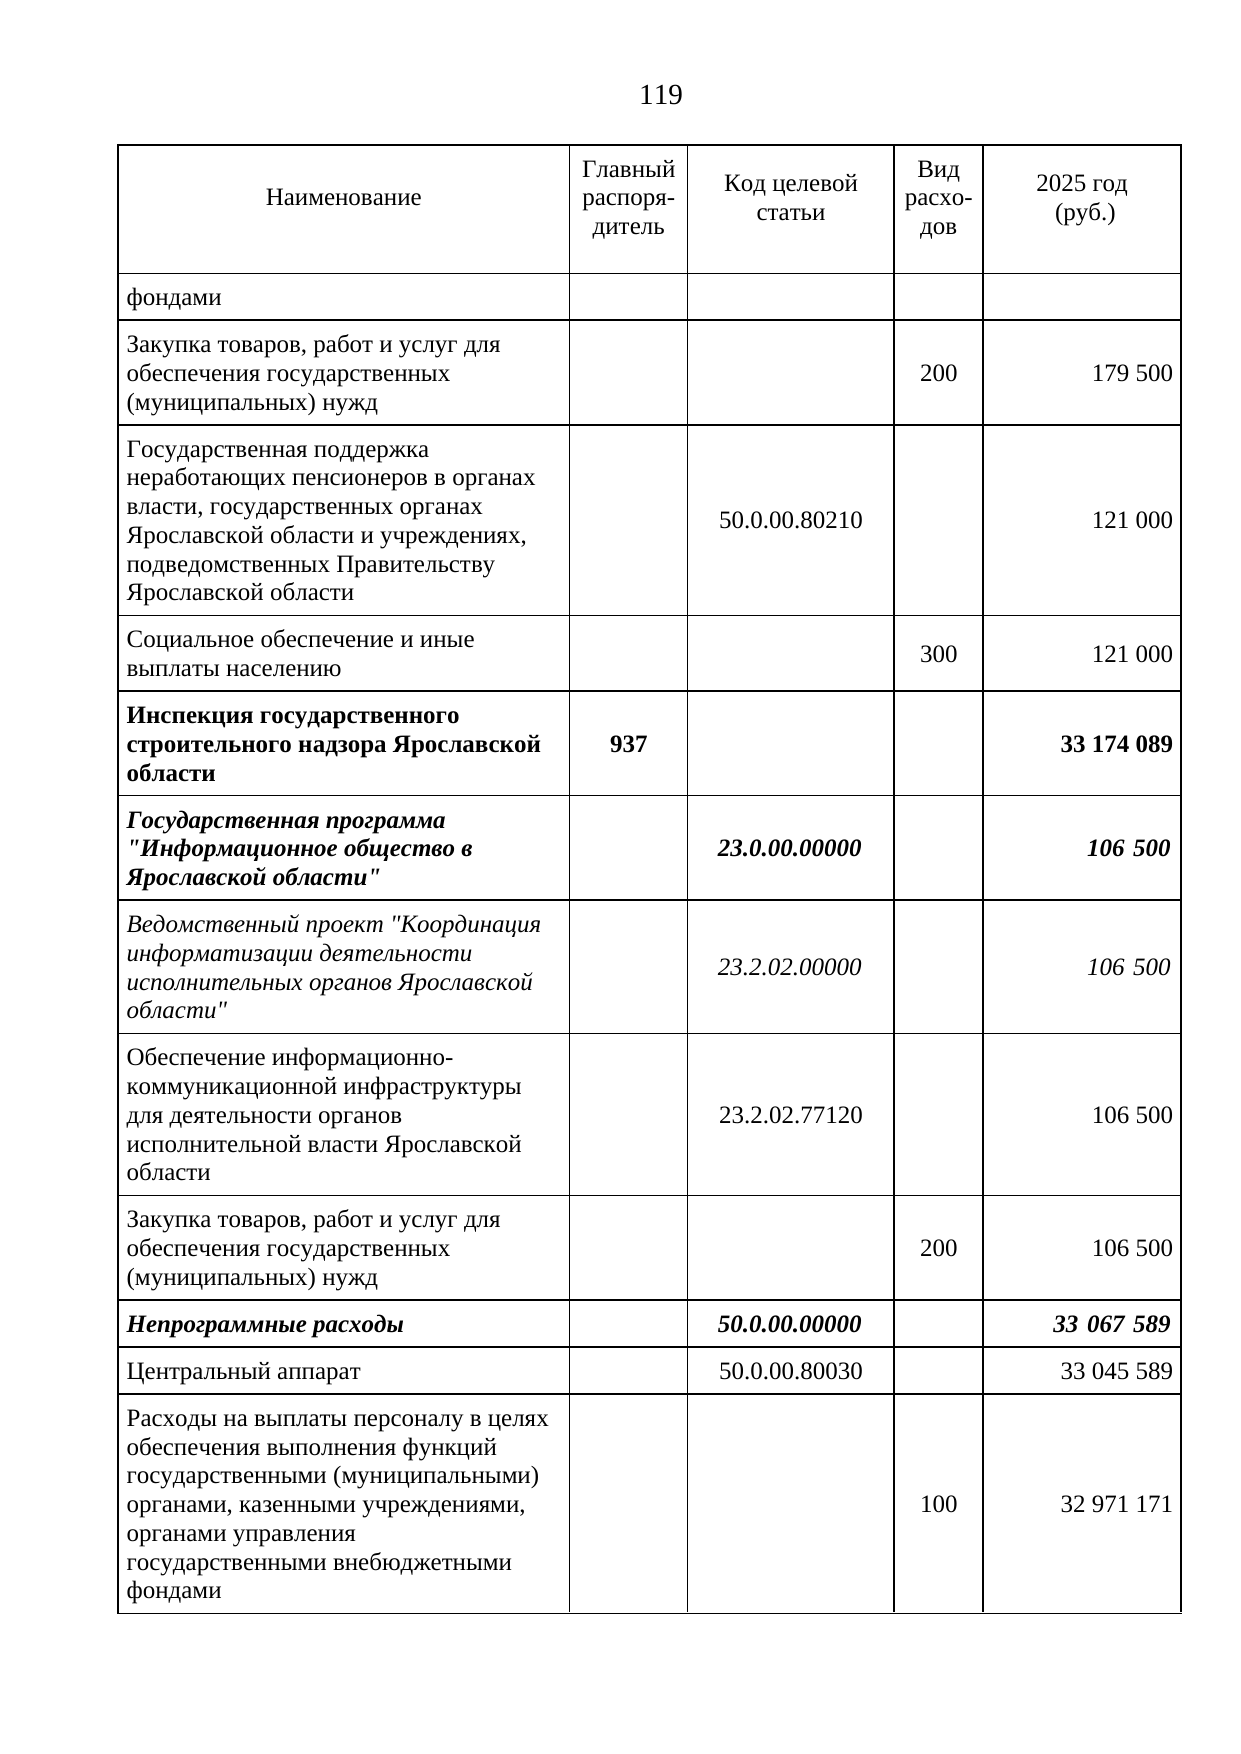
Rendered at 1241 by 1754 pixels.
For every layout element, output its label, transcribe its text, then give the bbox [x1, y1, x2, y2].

table_header Вид расхо- дов [895, 146, 982, 272]
table_header Код целевой статьи [688, 146, 893, 272]
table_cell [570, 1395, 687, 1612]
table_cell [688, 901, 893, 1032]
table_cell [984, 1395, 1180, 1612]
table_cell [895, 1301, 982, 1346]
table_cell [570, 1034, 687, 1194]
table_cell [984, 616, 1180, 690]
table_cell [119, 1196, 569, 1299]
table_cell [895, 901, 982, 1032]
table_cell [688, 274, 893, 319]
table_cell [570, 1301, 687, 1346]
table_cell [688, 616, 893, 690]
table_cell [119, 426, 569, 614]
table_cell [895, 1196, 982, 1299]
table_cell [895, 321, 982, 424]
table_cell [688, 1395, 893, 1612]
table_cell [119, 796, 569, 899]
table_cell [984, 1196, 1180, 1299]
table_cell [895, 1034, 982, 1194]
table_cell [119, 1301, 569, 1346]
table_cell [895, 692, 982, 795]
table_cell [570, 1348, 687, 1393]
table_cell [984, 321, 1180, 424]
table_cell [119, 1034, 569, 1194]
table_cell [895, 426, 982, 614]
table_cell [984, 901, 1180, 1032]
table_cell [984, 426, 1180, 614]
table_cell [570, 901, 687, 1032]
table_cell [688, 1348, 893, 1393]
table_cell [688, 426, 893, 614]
table_header 2025 год (руб.) [984, 146, 1180, 272]
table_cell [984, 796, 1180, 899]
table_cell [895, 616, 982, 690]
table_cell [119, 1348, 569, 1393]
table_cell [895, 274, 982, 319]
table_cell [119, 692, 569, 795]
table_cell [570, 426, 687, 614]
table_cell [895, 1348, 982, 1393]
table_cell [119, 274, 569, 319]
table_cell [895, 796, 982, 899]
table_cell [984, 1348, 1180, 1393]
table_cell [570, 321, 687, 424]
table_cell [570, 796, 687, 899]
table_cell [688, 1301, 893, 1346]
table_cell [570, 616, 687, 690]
table_header Главный распоря-дитель [570, 146, 687, 272]
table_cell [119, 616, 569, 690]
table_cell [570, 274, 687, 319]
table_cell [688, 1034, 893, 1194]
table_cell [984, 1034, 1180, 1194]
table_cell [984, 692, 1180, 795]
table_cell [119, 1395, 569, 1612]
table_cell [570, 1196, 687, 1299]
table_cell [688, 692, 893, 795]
table_header Наименование [119, 146, 569, 272]
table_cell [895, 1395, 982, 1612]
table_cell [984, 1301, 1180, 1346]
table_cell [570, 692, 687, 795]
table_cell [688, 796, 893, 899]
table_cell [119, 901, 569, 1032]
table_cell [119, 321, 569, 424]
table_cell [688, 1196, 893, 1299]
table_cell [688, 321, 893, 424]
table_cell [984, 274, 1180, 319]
